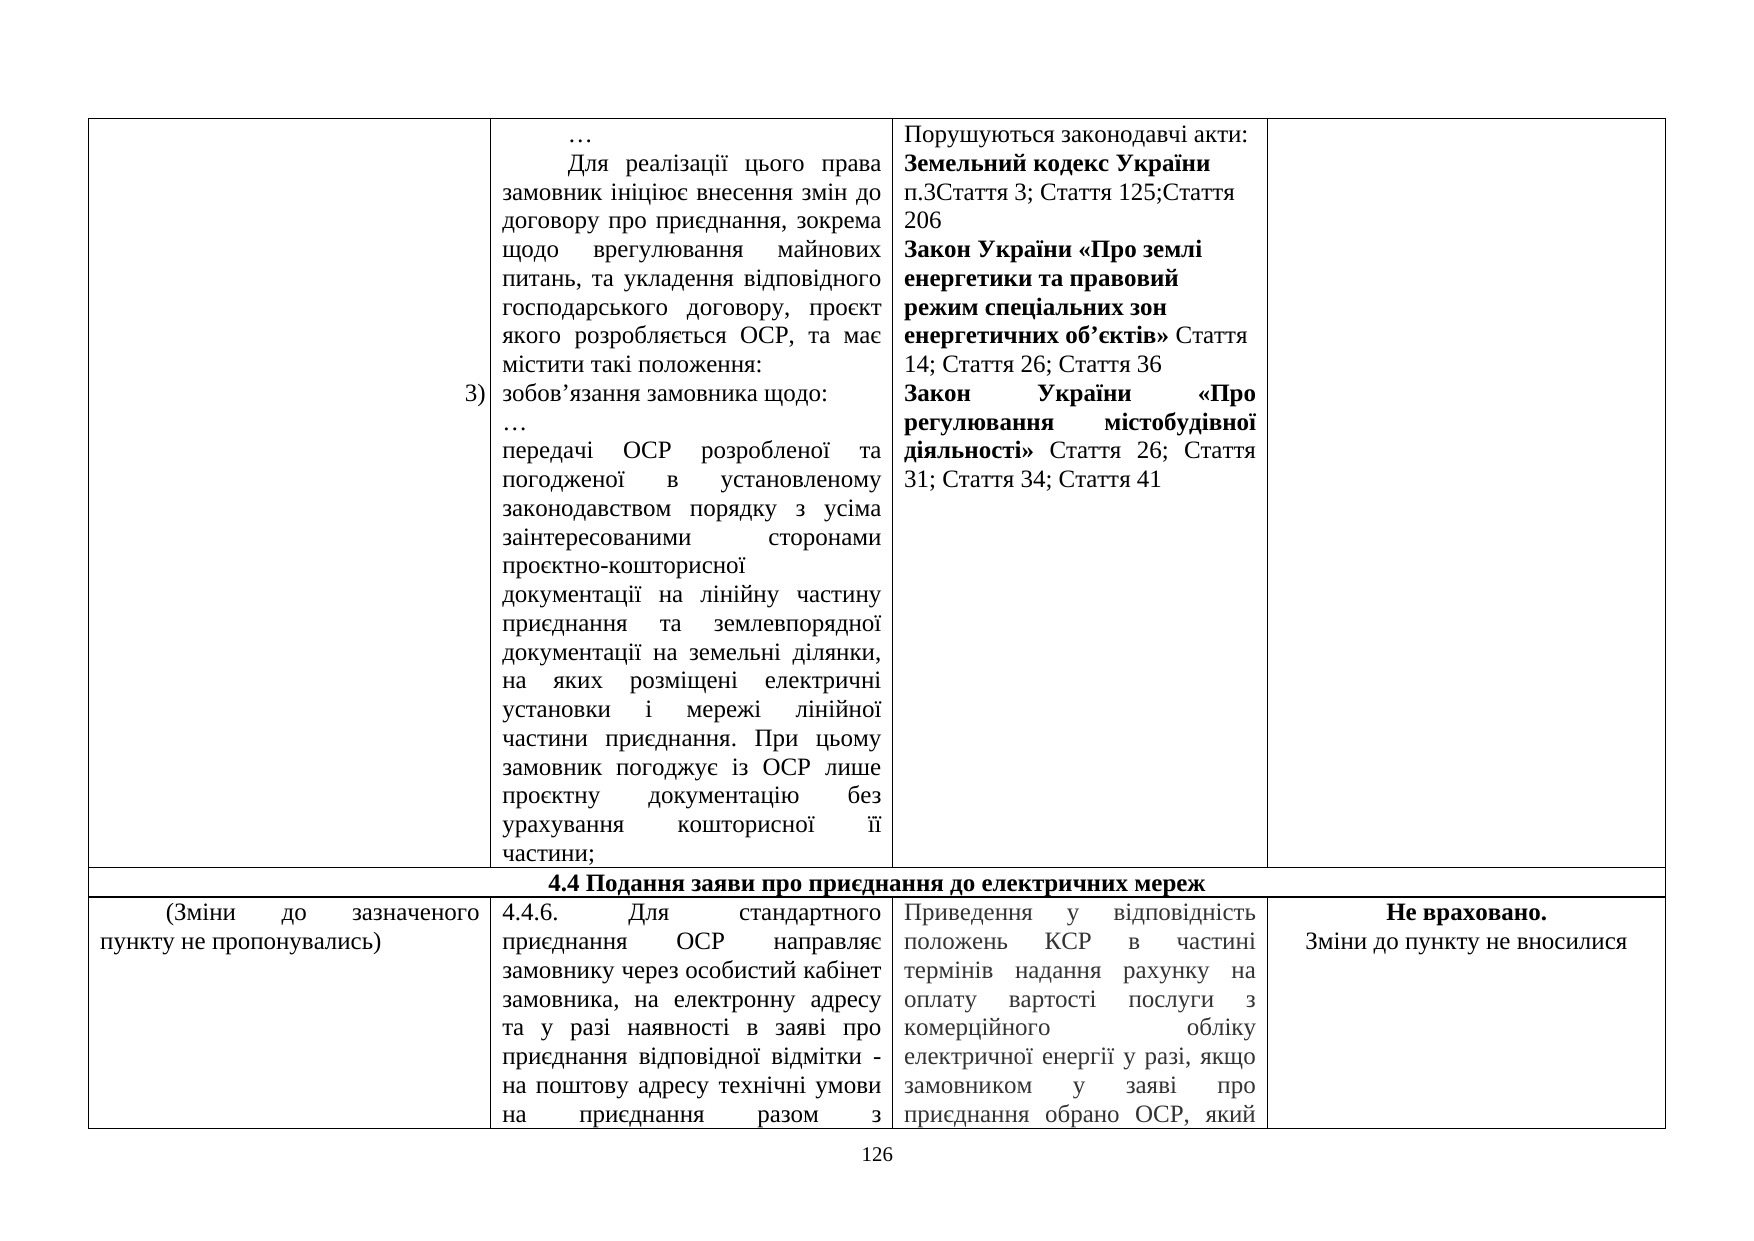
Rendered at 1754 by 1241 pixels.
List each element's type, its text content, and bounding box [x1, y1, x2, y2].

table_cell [893, 119, 1267, 867]
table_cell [491, 898, 892, 1127]
table_cell 4.4 Подання заяви про приєднання до електричних мереж [89, 868, 1665, 896]
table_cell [89, 898, 490, 1127]
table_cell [893, 898, 1267, 1127]
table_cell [1268, 898, 1665, 1127]
